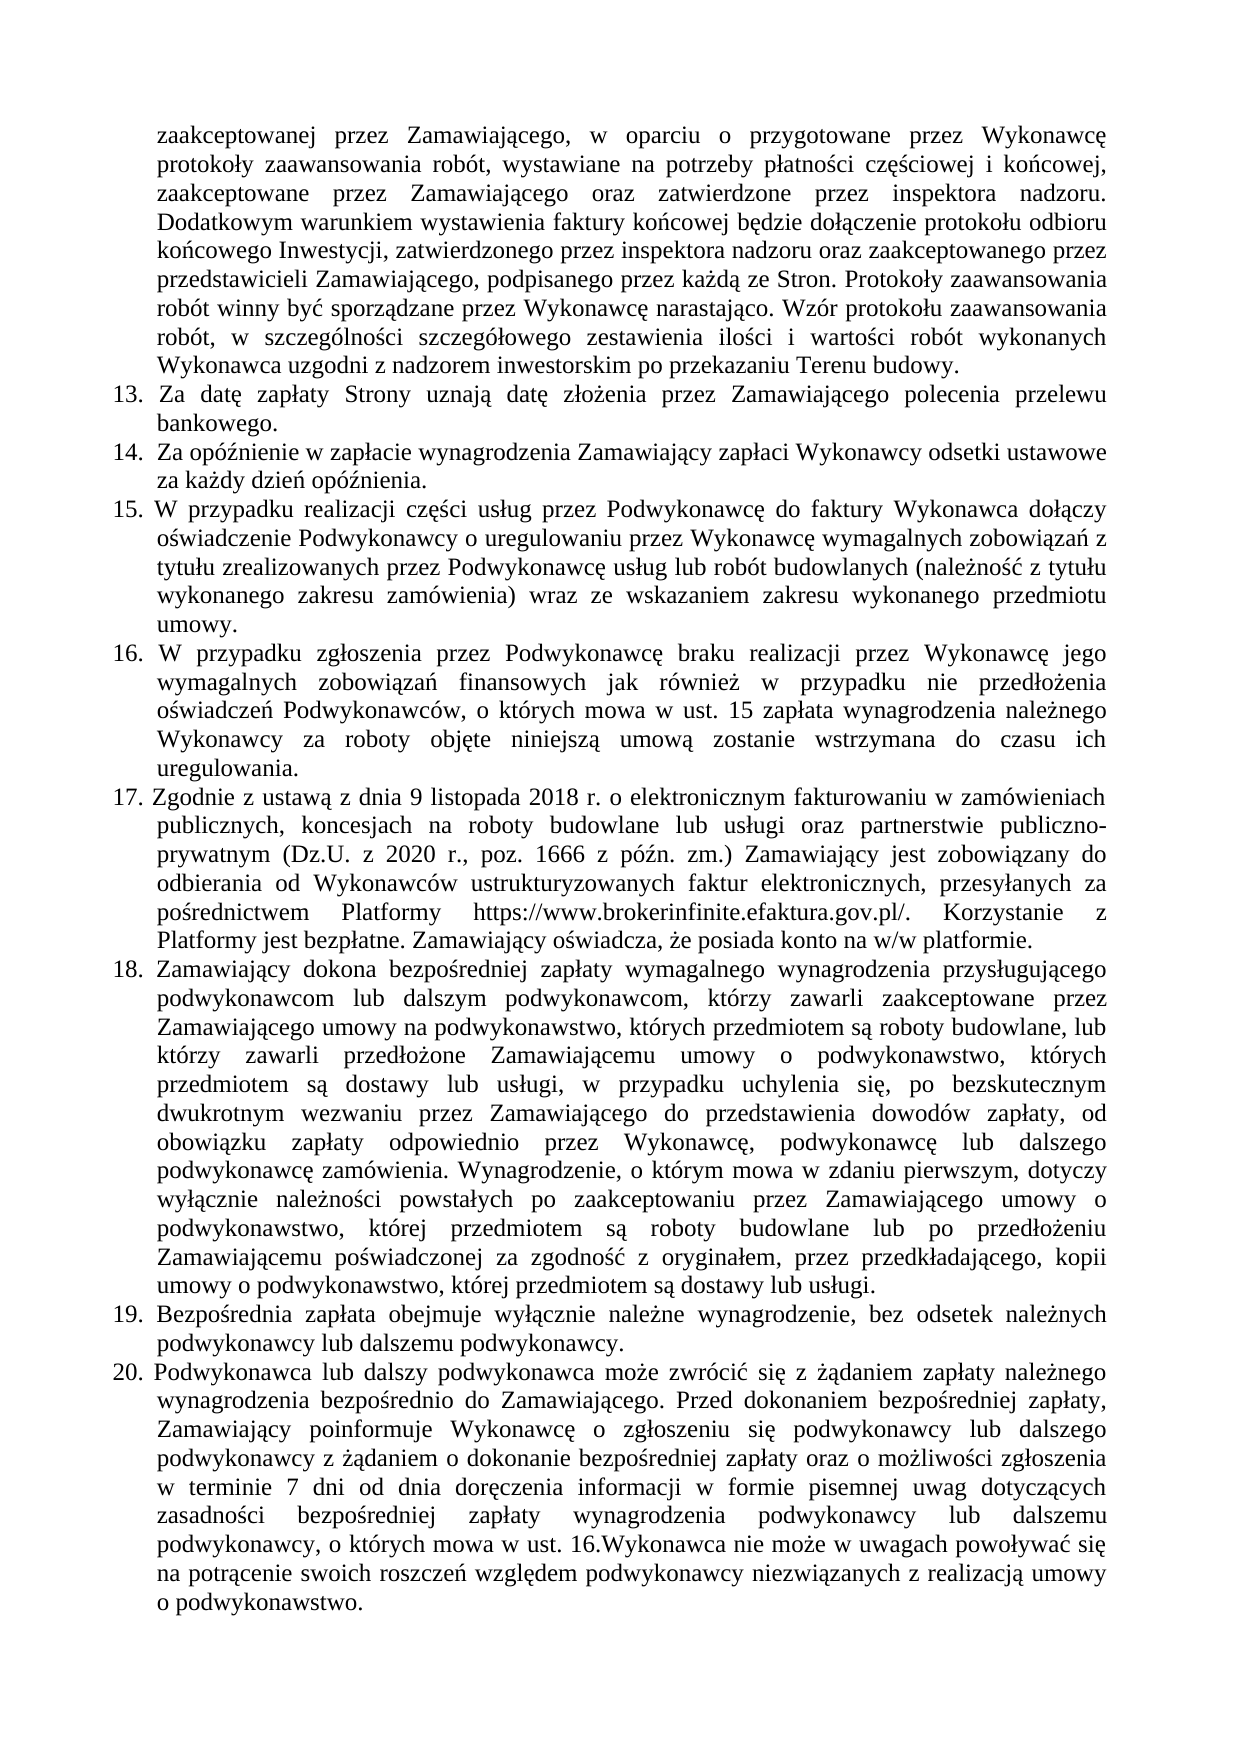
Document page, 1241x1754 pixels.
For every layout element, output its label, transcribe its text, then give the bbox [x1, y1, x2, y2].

text 19. Bezpośrednia zapłata obejmuje wyłącznie należne wynagrodzenie, bez odsetek należnych podwykonawcy lub dalszemu podwykonawcy. [112, 1299, 1107, 1357]
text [112, 121, 1107, 379]
text 16. W przypadku zgłoszenia przez Podwykonawcę braku realizacji przez Wykonawcę jego wymagalnych zobowiązań finansowych jak również w przypadku nie przedłożenia oświadczeń Podwykonawców, o których mowa w ust. 15 zapłata wynagrodzenia należnego Wykonawcy za roboty objęte niniejszą umową zostanie wstrzymana do czasu ich uregulowania. [112, 638, 1107, 782]
text 18. Zamawiający dokona bezpośredniej zapłaty wymagalnego wynagrodzenia przysługującego podwykonawcom lub dalszym podwykonawcom, którzy zawarli zaakceptowane przez Zamawiającego umowy na podwykonawstwo, których przedmiotem są roboty budowlane, lub którzy zawarli przedłożone Zamawiającemu umowy o podwykonawstwo, których przedmiotem są dostawy lub usługi, w przypadku uchylenia się, po bezskutecznym dwukrotnym wezwaniu przez Zamawiającego do przedstawienia dowodów zapłaty, od obowiązku zapłaty odpowiednio przez Wykonawcę, podwykonawcę lub dalszego podwykonawcę zamówienia. Wynagrodzenie, o którym mowa w zdaniu pierwszym, dotyczy wyłącznie należności powstałych po zaakceptowaniu przez Zamawiającego umowy o podwykonawstwo, której przedmiotem są roboty budowlane lub po przedłożeniu Zamawiającemu poświadczonej za zgodność z oryginałem, przez przedkładającego, kopii umowy o podwykonawstwo, której przedmiotem są dostawy lub usługi. [112, 954, 1107, 1299]
text 15. W przypadku realizacji części usług przez Podwykonawcę do faktury Wykonawca dołączy oświadczenie Podwykonawcy o uregulowaniu przez Wykonawcę wymagalnych zobowiązań z tytułu zrealizowanych przez Podwykonawcę usług lub robót budowlanych (należność z tytułu wykonanego zakresu zamówienia) wraz ze wskazaniem zakresu wykonanego przedmiotu umowy. [112, 494, 1107, 638]
text 14. Za opóźnienie w zapłacie wynagrodzenia Zamawiający zapłaci Wykonawcy odsetki ustawowe za każdy dzień opóźnienia. [112, 437, 1107, 494]
text 17. Zgodnie z ustawą z dnia 9 listopada 2018 r. o elektronicznym fakturowaniu w zamówieniach publicznych, koncesjach na roboty budowlane lub usługi oraz partnerstwie publiczno-prywatnym (Dz.U. z 2020 r., poz. 1666 z późn. zm.) Zamawiający jest zobowiązany do odbierania od Wykonawców ustrukturyzowanych faktur elektronicznych, przesyłanych za pośrednictwem Platformy https://www.brokerinfinite.efaktura.gov.pl/. Korzystanie z Platformy jest bezpłatne. Zamawiający oświadcza, że posiada konto na w/w platformie. [112, 782, 1107, 954]
text 13. Za datę zapłaty Strony uznają datę złożenia przez Zamawiającego polecenia przelewu bankowego. [112, 379, 1107, 437]
text 20. Podwykonawca lub dalszy podwykonawca może zwrócić się z żądaniem zapłaty należnego wynagrodzenia bezpośrednio do Zamawiającego. Przed dokonaniem bezpośredniej zapłaty, Zamawiający poinformuje Wykonawcę o zgłoszeniu się podwykonawcy lub dalszego podwykonawcy z żądaniem o dokonanie bezpośredniej zapłaty oraz o możliwości zgłoszenia w terminie 7 dni od dnia doręczenia informacji w formie pisemnej uwag dotyczących zasadności bezpośredniej zapłaty wynagrodzenia podwykonawcy lub dalszemu podwykonawcy, o których mowa w ust. 16.Wykonawca nie może w uwagach powoływać się na potrącenie swoich roszczeń względem podwykonawcy niezwiązanych z realizacją umowy o podwykonawstwo. [112, 1357, 1107, 1616]
